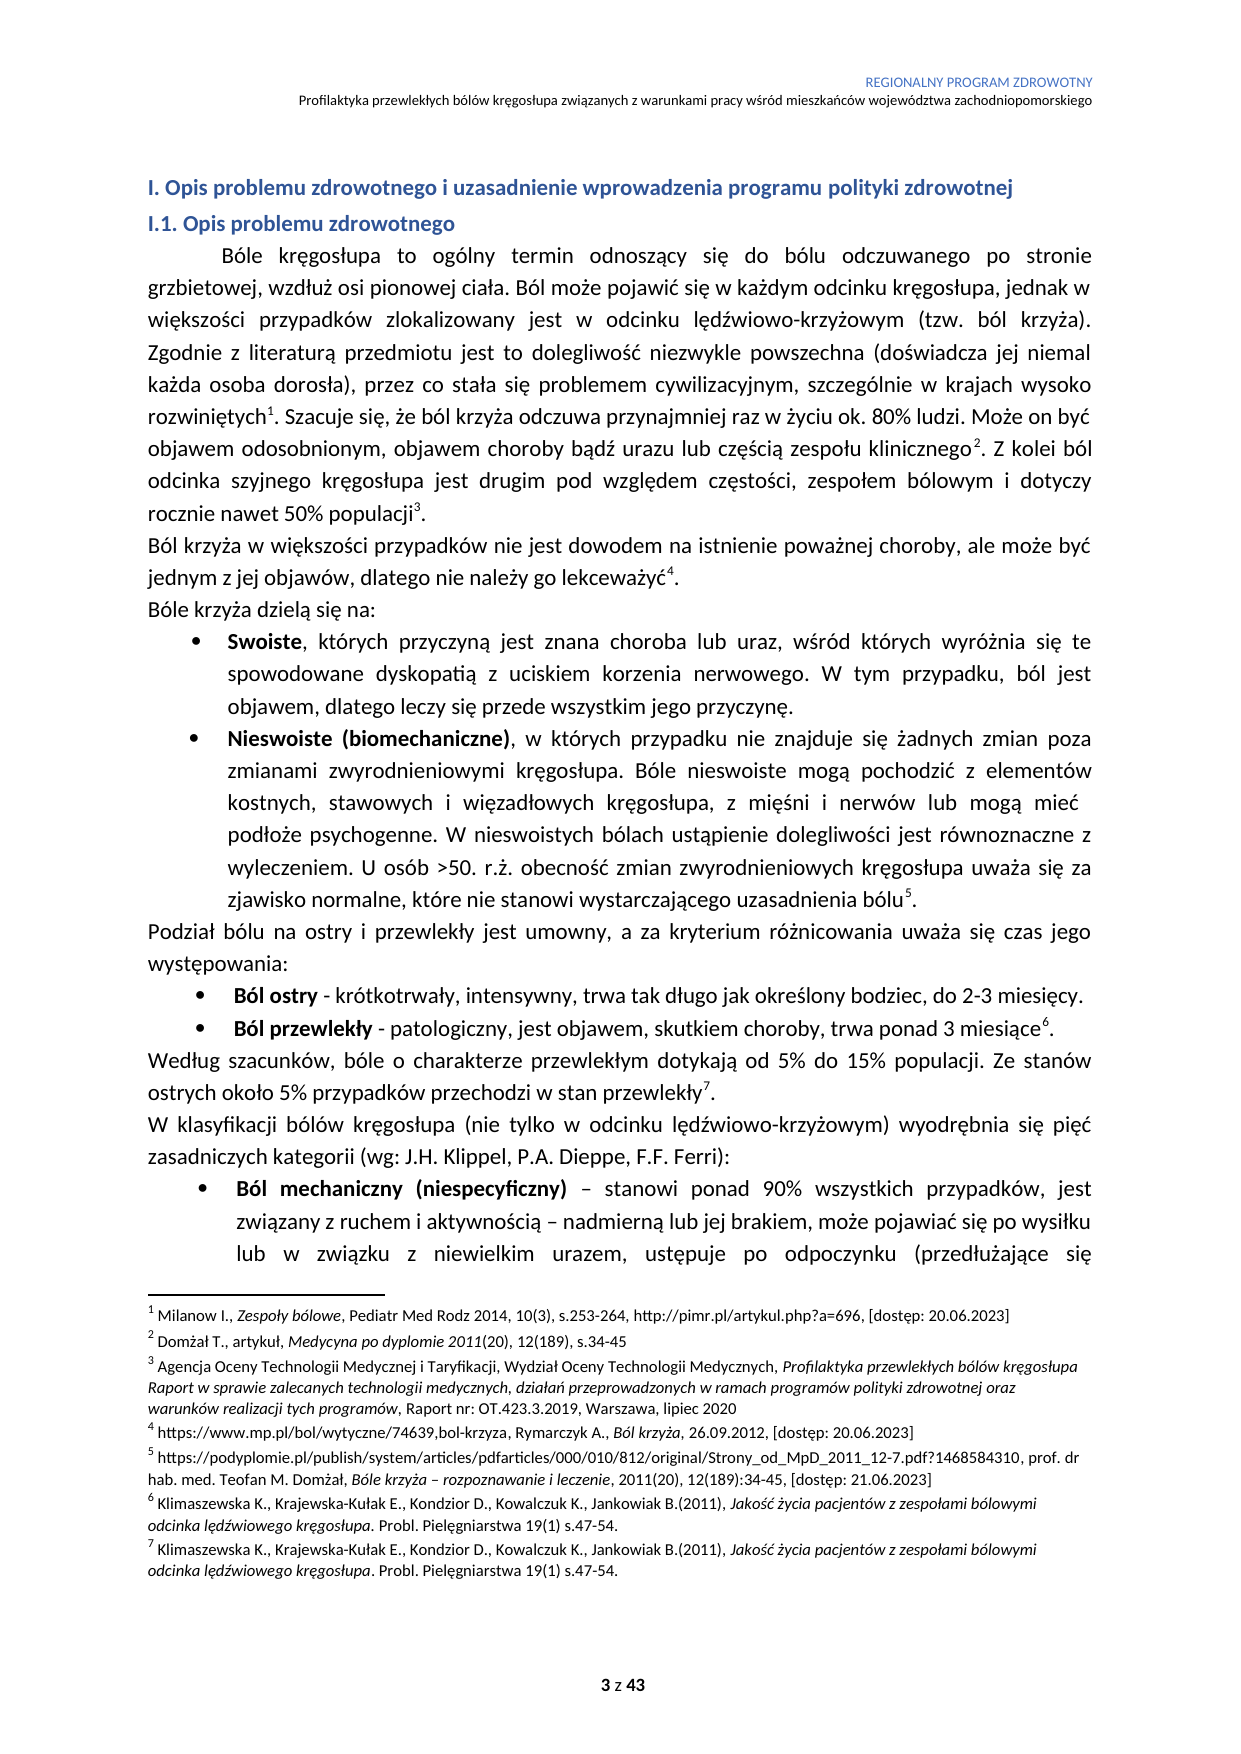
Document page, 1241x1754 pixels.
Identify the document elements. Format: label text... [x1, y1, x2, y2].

text Ból krzyża w większości przypadków nie jest dowodem na istnienie poważnej choroby, ale może być jednym z jej objawów, dlatego nie należy go lekceważyć. [148, 531, 1093, 591]
text W klasyfikacji bólów kręgosłupa (nie tylko w odcinku lędźwiowo-krzyżowym) wyodrębnia się pięć zasadniczych kategorii (wg: J.H. Klippel, P.A. Dieppe, F.F. Ferri): [148, 1110, 1093, 1170]
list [199, 1174, 1093, 1267]
list Nieswoiste (biomechaniczne), w których przypadku nie znajduje się żadnych zmian poza zmianami zwyrodnieniowymi kręgosłupa. Bóle nieswoiste mogą pochodzić z elementów kostnych, stawowych i więzadłowych kręgosłupa, z mięśni i nerwów lub mogą mieć podłoże psychogenne. W nieswoistych bólach ustąpienie dolegliwości jest równoznaczne z wyleczeniem. U osób >50. r.ż. obecność zmian zwyrodnieniowych kręgosłupa uważa się za zjawisko normalne, które nie stanowi wystarczającego uzasadnienia bólu. [190, 724, 1093, 913]
text Bóle kręgosłupa to ogólny termin odnoszący się do bólu odczuwanego po stronie grzbietowej, wzdłuż osi pionowej ciała. Ból może pojawić się w każdym odcinku kręgosłupa, jednak w większości przypadków zlokalizowany jest w odcinku lędźwiowo-krzyżowym (tzw. ból krzyża). Zgodnie z literaturą przedmiotu jest to dolegliwość niezwykle powszechna (doświadcza jej niemal każda osoba dorosła), przez co stała się problemem cywilizacyjnym, szczególnie w krajach wysoko rozwiniętych. Szacuje się, że ból krzyża odczuwa przynajmniej raz w życiu ok. 80% ludzi. Może on być objawem odosobnionym, objawem choroby bądź urazu lub częścią zespołu klinicznego. Z kolei ból odcinka szyjnego kręgosłupa jest drugim pod względem częstości, zespołem bólowym i dotyczy rocznie nawet 50% populacji. [148, 241, 1093, 527]
subtitle I. Opis problemu zdrowotnego i uzasadnienie wprowadzenia programu polityki zdrowotnej [148, 173, 1093, 201]
list Ból przewlekły - patologiczny, jest objawem, skutkiem choroby, trwa ponad 3 miesiące. [196, 1014, 1093, 1042]
text Bóle krzyża dzielą się na: [148, 595, 1093, 623]
text Podział bólu na ostry i przewlekły jest umowny, a za kryterium różnicowania uważa się czas jego występowania: [148, 917, 1093, 977]
subtitle I.1. Opis problemu zdrowotnego [148, 209, 1093, 237]
list Swoiste, których przyczyną jest znana choroba lub uraz, wśród których wyróżnia się te spowodowane dyskopatią z uciskiem korzenia nerwowego. W tym przypadku, ból jest objawem, dlatego leczy się przede wszystkim jego przyczynę. [192, 627, 1093, 720]
list Ból ostry - krótkotrwały, intensywny, trwa tak długo jak określony bodziec, do 2-3 miesięcy. [196, 981, 1093, 1009]
text Według szacunków, bóle o charakterze przewlekłym dotykają od 5% do 15% populacji. Ze stanów ostrych około 5% przypadków przechodzi w stan przewlekły. [148, 1046, 1093, 1106]
